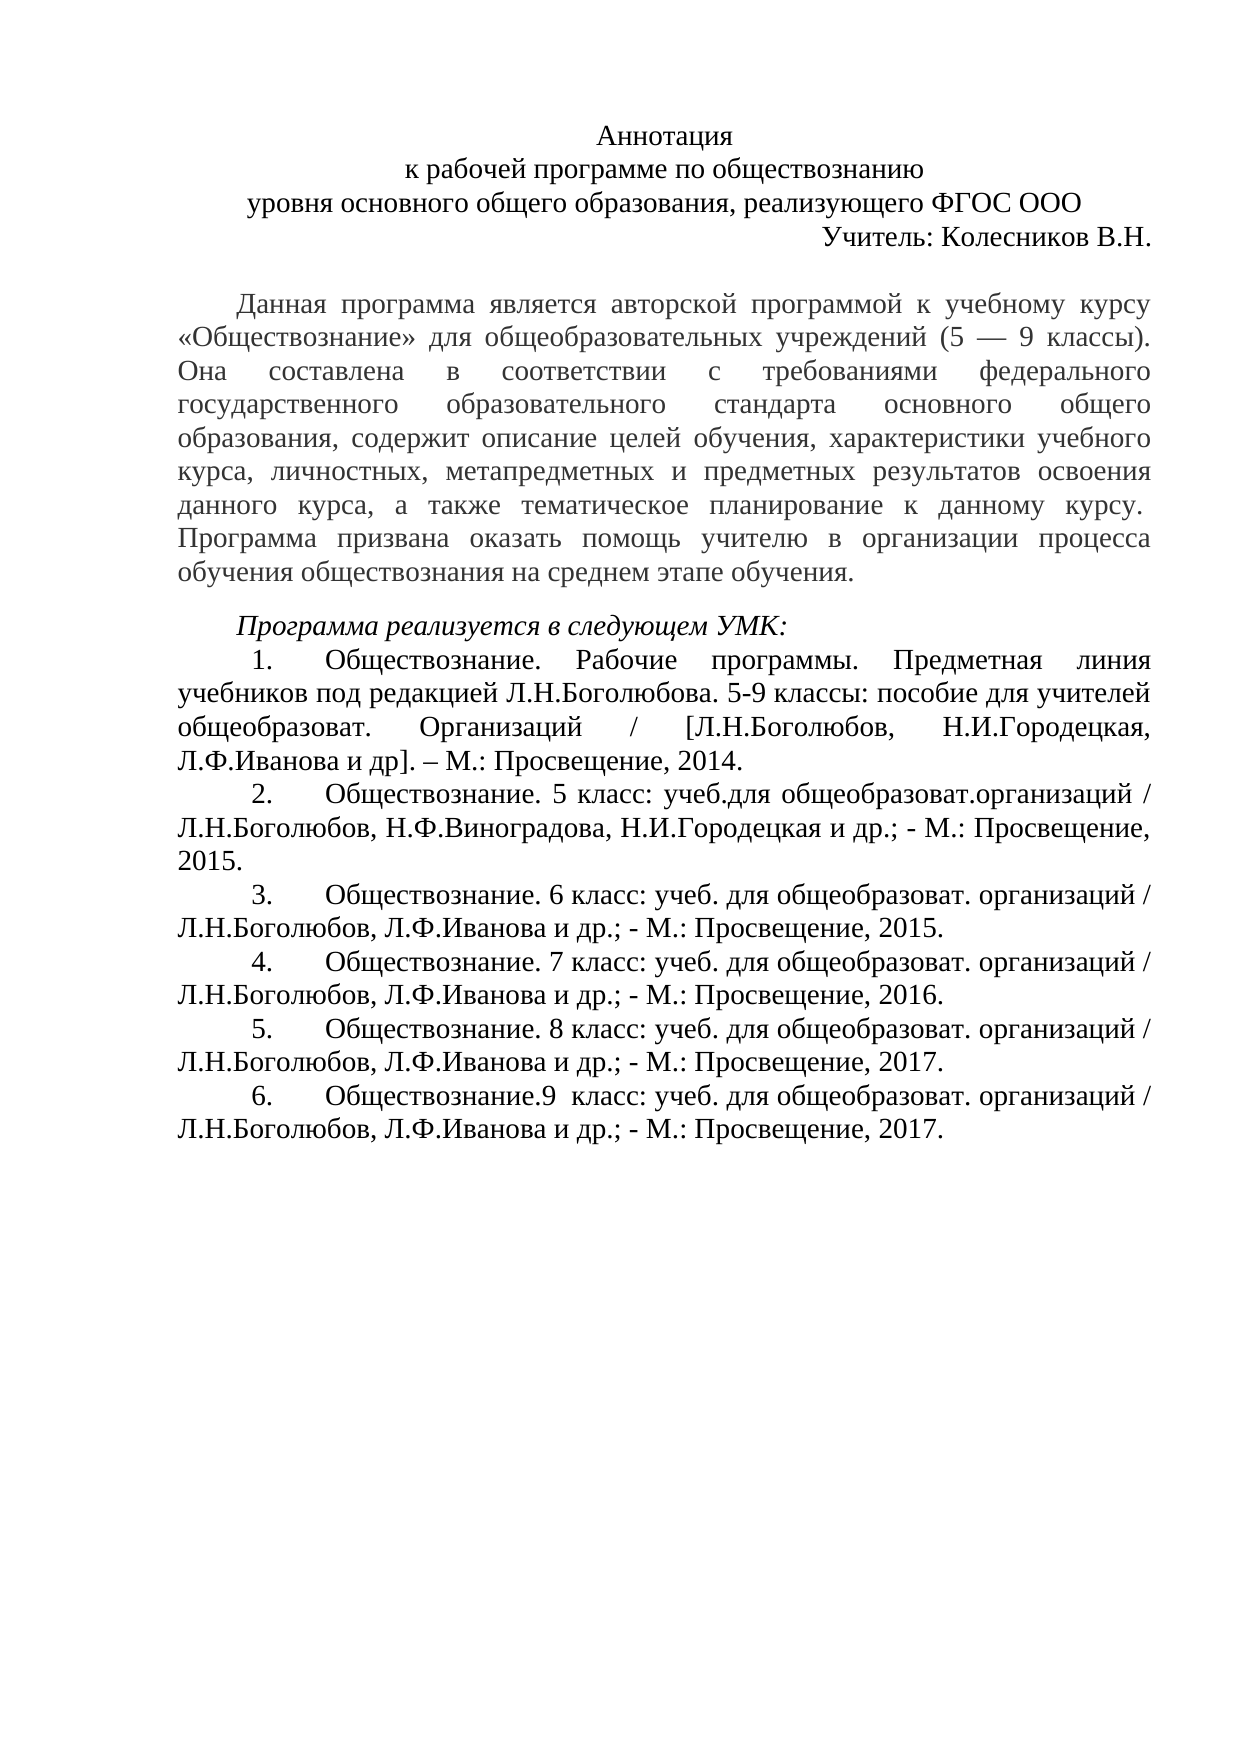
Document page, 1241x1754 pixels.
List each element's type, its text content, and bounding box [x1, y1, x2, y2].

text Учитель: Колесников В.Н. [177, 219, 1152, 252]
text Данная программа является авторской программой к учебному курсу «Обществознание» для общеобразовательных учреждений (5 — 9 классы). Она составлена в соответствии с требованиями федерального государственного образовательного стандарта основного общего образования, содержит описание целей обучения, характеристики учебного курса, личностных, метапредметных и предметных результатов освоения данного курса, а также тематическое планирование к данному курсу. Программа призвана оказать помощь учителю в организации процесса обучения обществознания на среднем этапе обучения. [177, 286, 1152, 588]
text Аннотация [177, 118, 1152, 152]
list Обществознание. Рабочие программы. Предметная линия учебников под редакцией Л.Н.Боголюбова. 5-9 классы: пособие для учителей общеобразоват. Организаций / [Л.Н.Боголюбов, Н.И.Городецкая, Л.Ф.Иванова и др]. – М.: Просвещение, 2014. [177, 642, 1152, 776]
list Обществознание. 7 класс: учеб. для общеобразоват. организаций / Л.Н.Боголюбов, Л.Ф.Иванова и др.; - М.: Просвещение, 2016. [177, 944, 1152, 1011]
list Обществознание.9 класс: учеб. для общеобразоват. организаций / Л.Н.Боголюбов, Л.Ф.Иванова и др.; - М.: Просвещение, 2017. [177, 1078, 1152, 1145]
list Обществознание. 8 класс: учеб. для общеобразоват. организаций / Л.Н.Боголюбов, Л.Ф.Иванова и др.; - М.: Просвещение, 2017. [177, 1011, 1152, 1078]
text к рабочей программе по обществознанию [177, 152, 1152, 185]
list Обществознание. 5 класс: учеб.для общеобразоват.организаций / Л.Н.Боголюбов, Н.Ф.Виноградова, Н.И.Городецкая и др.; - М.: Просвещение, 2015. [177, 776, 1152, 877]
text Программа реализуется в следующем УМК: [177, 608, 1152, 642]
list Обществознание. 6 класс: учеб. для общеобразоват. организаций / Л.Н.Боголюбов, Л.Ф.Иванова и др.; - М.: Просвещение, 2015. [177, 877, 1152, 944]
text уровня основного общего образования, реализующего ФГОС ООО [177, 185, 1152, 219]
